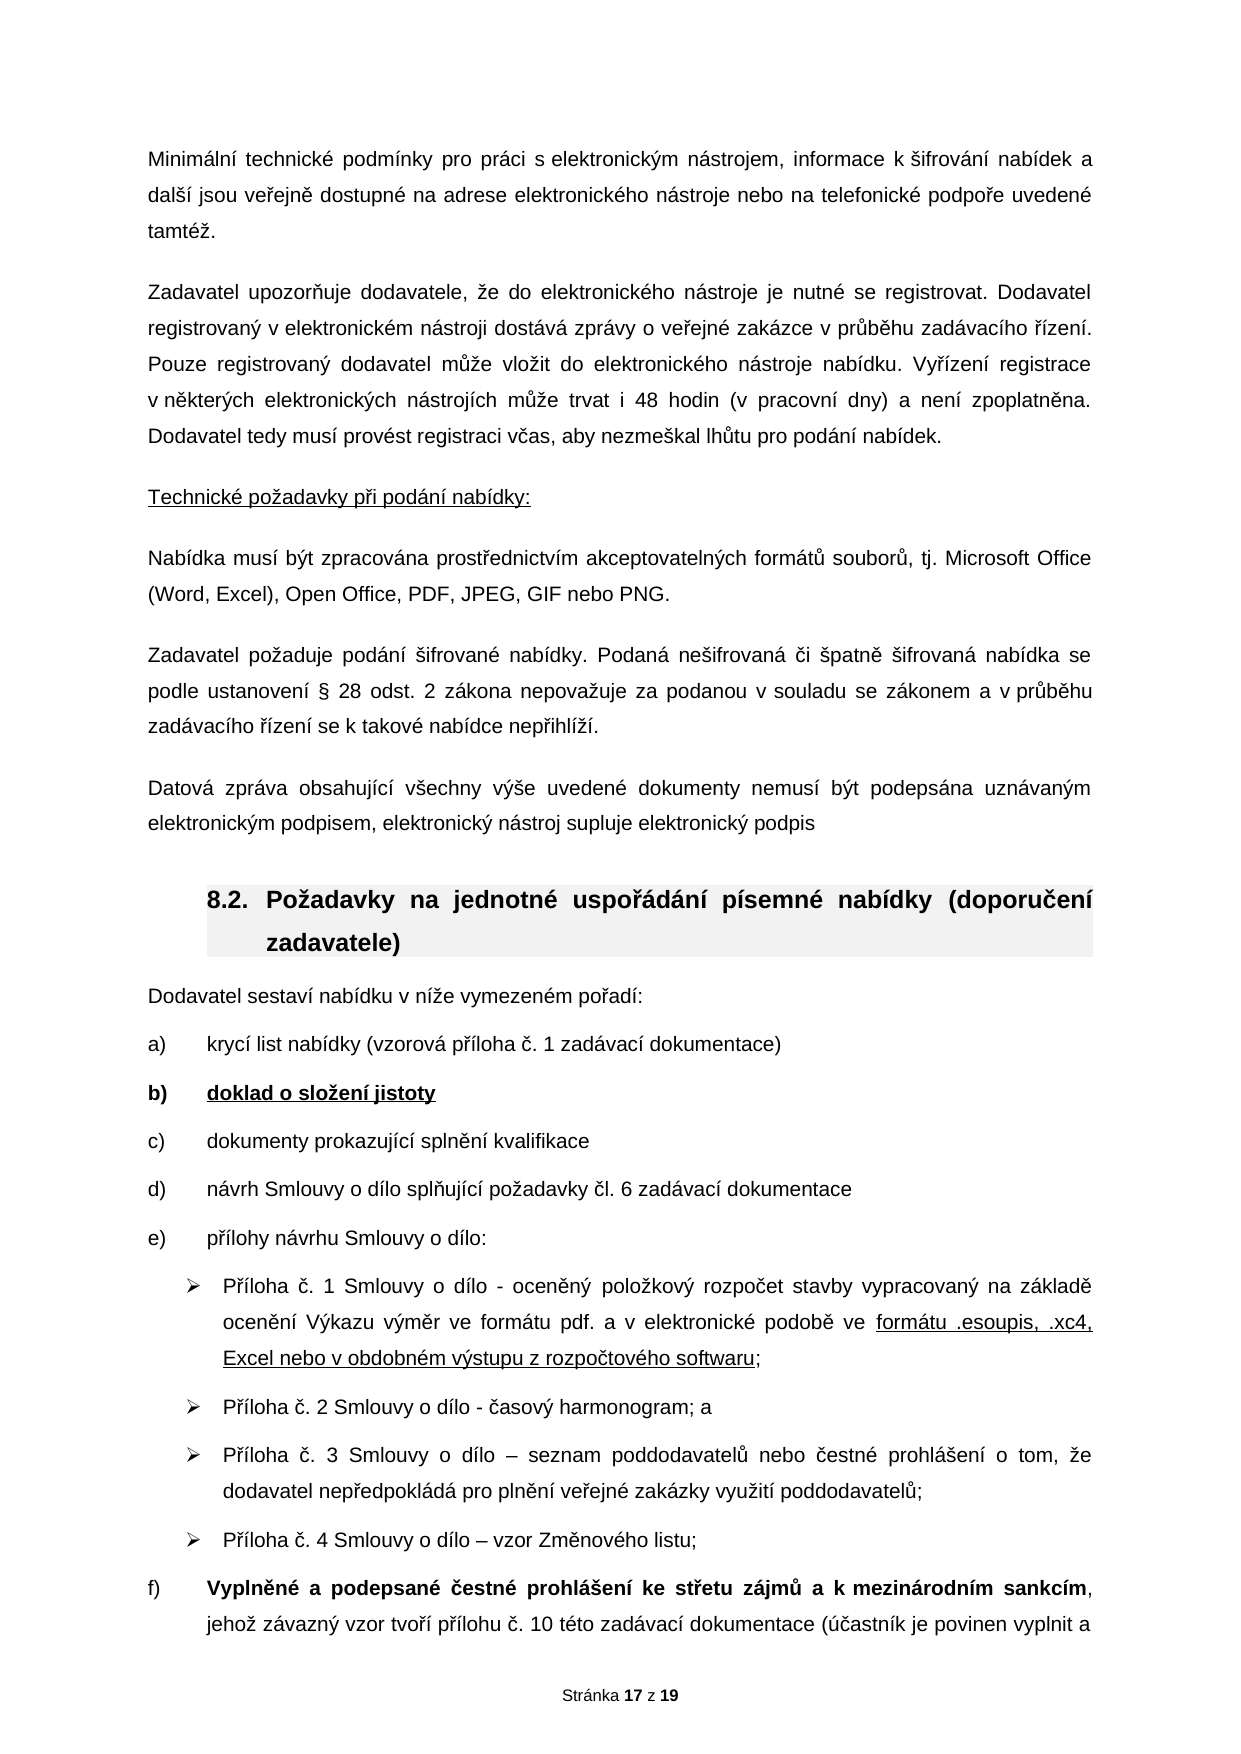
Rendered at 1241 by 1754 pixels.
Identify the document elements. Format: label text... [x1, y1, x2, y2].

list Technické požadavky při podání nabídky: [148, 485, 1093, 509]
list dokumenty prokazující splnění kvalifikace [148, 1129, 1093, 1153]
text Dodavatel sestaví nabídku v níže vymezeném pořadí: [148, 983, 1093, 1007]
list Příloha č. 2 Smlouvy o dílo - časový harmonogram; a [185, 1394, 1093, 1418]
list Příloha č. 3 Smlouvy o dílo – seznam poddodavatelů nebo čestné prohlášení o tom, že dodavatel nepředpokládá pro plnění veřejné zakázky využití poddodavatelů; [185, 1443, 1093, 1503]
list Příloha č. 4 Smlouvy o dílo – vzor Změnového listu; [185, 1527, 1093, 1552]
list Zadavatel upozorňuje dodavatele, že do elektronického nástroje je nutné se registrovat. Dodavatel registrovaný v elektronickém nástroji dostává zprávy o veřejné zakázce v průběhu zadávacího řízení. Pouze registrovaný dodavatel může vložit do elektronického nástroje nabídku. Vyřízení registrace v některých elektronických nástrojích může trvat i 48 hodin (v pracovní dny) a není zpoplatněna. Dodavatel tedy musí provést registraci včas, aby nezmeškal lhůtu pro podání nabídek. [148, 280, 1093, 448]
list doklad o složení jistoty [148, 1080, 1093, 1104]
list návrh Smlouvy o dílo splňující požadavky čl. 6 zadávací dokumentace [148, 1177, 1093, 1201]
subtitle Požadavky na jednotné uspořádání písemné nabídky (doporučení zadavatele) [207, 885, 1093, 957]
list Zadavatel požaduje podání šifrované nabídky. Podaná nešifrovaná či špatně šifrovaná nabídka se podle ustanovení § 28 odst. 2 zákona nepovažuje za podanou v souladu se zákonem a v průběhu zadávacího řízení se k takové nabídce nepřihlíží. [148, 642, 1093, 738]
list přílohy návrhu Smlouvy o dílo: [148, 1226, 1093, 1249]
list Příloha č. 1 Smlouvy o dílo - oceněný položkový rozpočet stavby vypracovaný na základě ocenění Výkazu výměr ve formátu pdf. a v elektronické podobě ve formátu .esoupis, .xc4, Excel nebo v obdobném výstupu z rozpočtového softwaru; [185, 1274, 1093, 1370]
list krycí list nabídky (vzorová příloha č. 1 zadávací dokumentace) [148, 1032, 1093, 1056]
list Minimální technické podmínky pro práci s elektronickým nástrojem, informace k šifrování nabídek a další jsou veřejně dostupné na adrese elektronického nástroje nebo na telefonické podpoře uvedené tamtéž. [148, 147, 1093, 243]
list Nabídka musí být zpracována prostřednictvím akceptovatelných formátů souborů, tj. Microsoft Office (Word, Excel), Open Office, PDF, JPEG, GIF nebo PNG. [148, 546, 1093, 606]
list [148, 1576, 1093, 1636]
list Datová zpráva obsahující všechny výše uvedené dokumenty nemusí být podepsána uznávaným elektronickým podpisem, elektronický nástroj supluje elektronický podpis [148, 775, 1093, 835]
